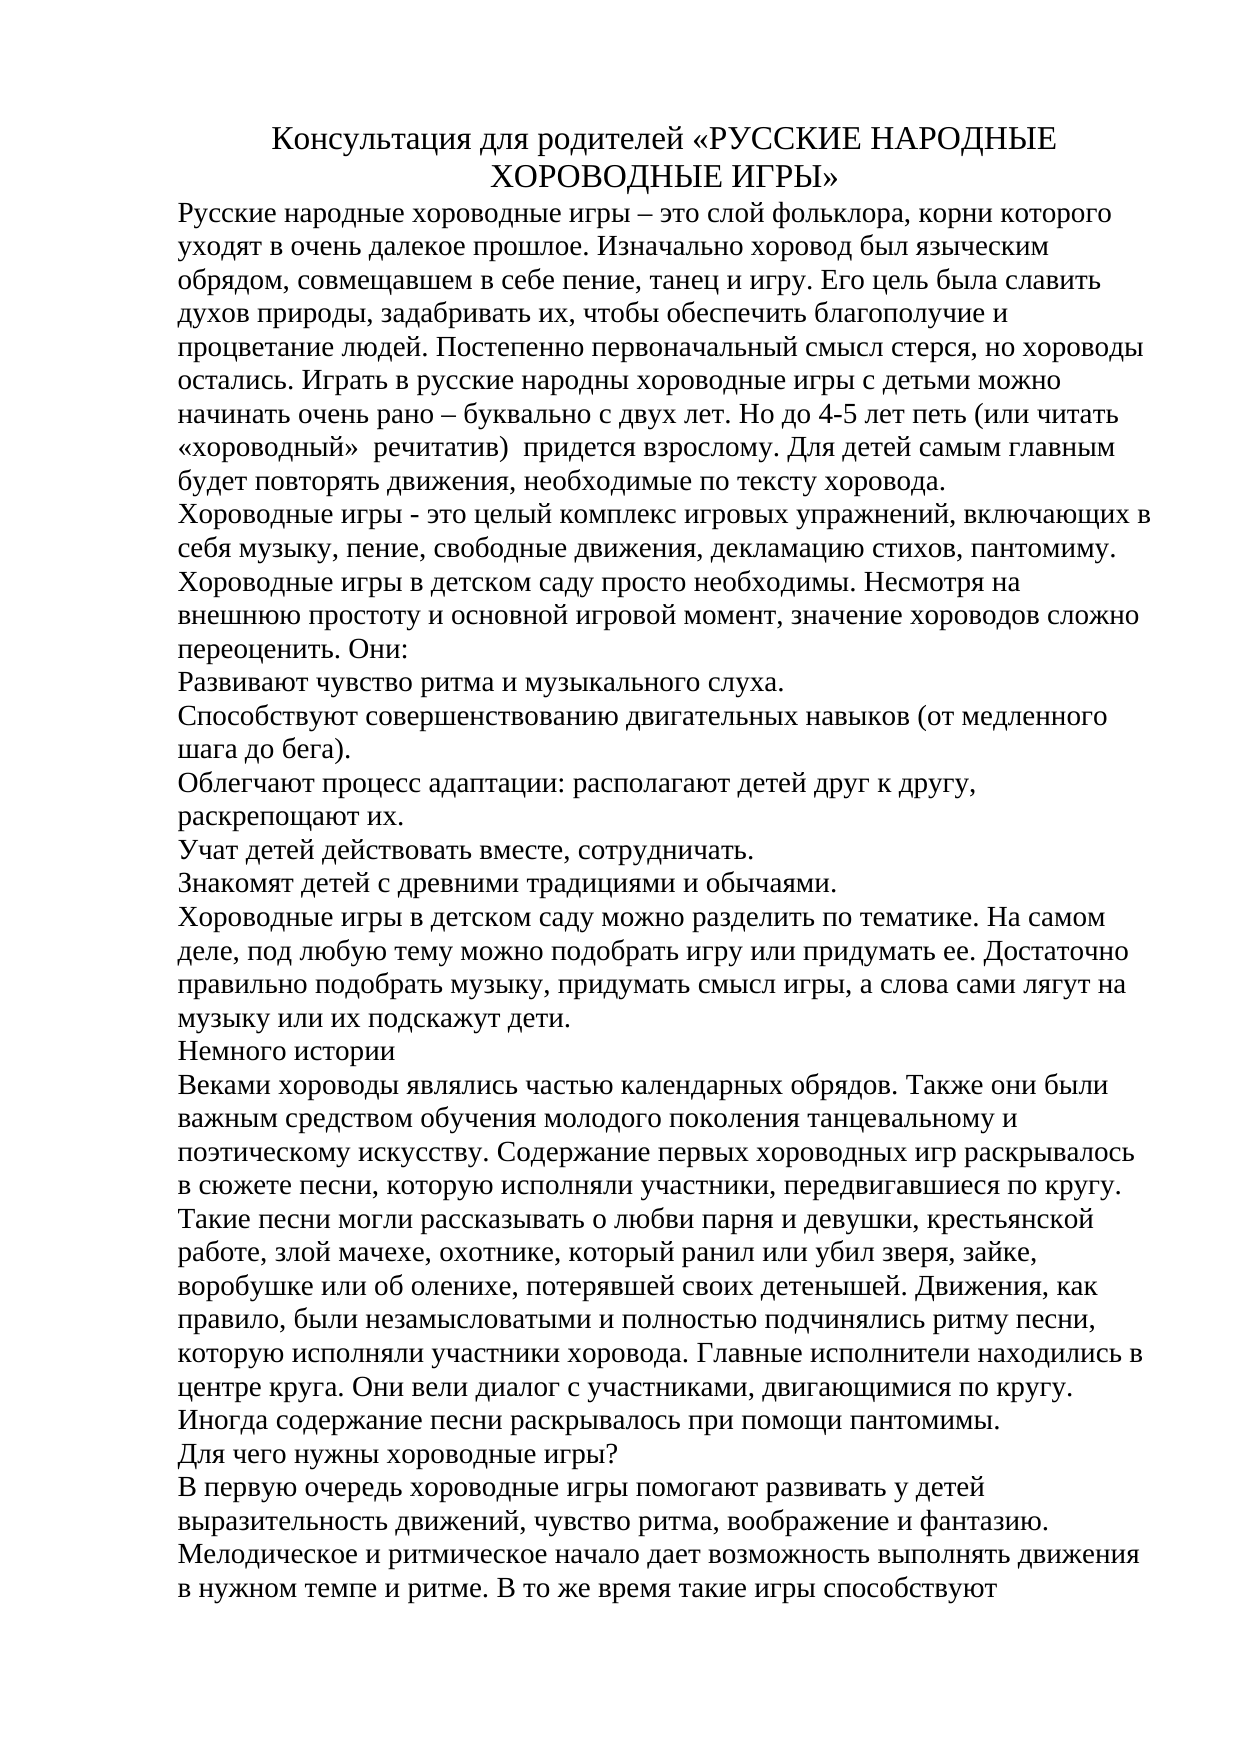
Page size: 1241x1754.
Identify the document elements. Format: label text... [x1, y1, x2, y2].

text Веками хороводы являлись частью календарных обрядов. Также они были важным средством обучения молодого поколения танцевальному и поэтическому искусству. Содержание первых хороводных игр раскрывалось в сюжете песни, которую исполняли участники, передвигавшиеся по кругу. Такие песни могли рассказывать о любви парня и девушки, крестьянской работе, злой мачехе, охотнике, который ранил или убил зверя, зайке, воробушке или об оленихе, потерявшей своих детенышей. Движения, как правило, были незамысловатыми и полностью подчинялись ритму песни, которую исполняли участники хоровода. Главные исполнители находились в центре круга. Они вели диалог с участниками, двигающимися по кругу. Иногда содержание песни раскрывалось при помощи пантомимы. [177, 1067, 1152, 1436]
text Развивают чувство ритма и музыкального слуха. [177, 664, 1152, 698]
text Консультация для родителей «РУССКИЕ НАРОДНЫЕ ХОРОВОДНЫЕ ИГРЫ» [177, 118, 1152, 195]
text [177, 1469, 1152, 1603]
text Русские народные хороводные игры – это слой фольклора, корни которого уходят в очень далекое прошлое. Изначально хоровод был языческим обрядом, совмещавшем в себе пение, танец и игру. Его цель была славить духов природы, задабривать их, чтобы обеспечить благополучие и процветание людей. Постепенно первоначальный смысл стерся, но хороводы остались. Играть в русские народны хороводные игры с детьми можно начинать очень рано – буквально с двух лет. Но до 4-5 лет петь (или читать «хороводный» речитатив) придется взрослому. Для детей самым главным будет повторять движения, необходимые по тексту хоровода. [177, 195, 1152, 497]
text Хороводные игры в детском саду можно разделить по тематике. На самом деле, под любую тему можно подобрать игру или придумать ее. Достаточно правильно подобрать музыку, придумать смысл игры, а слова сами лягут на музыку или их подскажут дети. [177, 899, 1152, 1033]
text Хороводные игры - это целый комплекс игровых упражнений, включающих в себя музыку, пение, свободные движения, декламацию стихов, пантомиму. [177, 497, 1152, 564]
text Способствуют совершенствованию двигательных навыков (от медленного шага до бега). [177, 698, 1152, 765]
text Для чего нужны хороводные игры? [177, 1436, 1152, 1469]
text Облегчают процесс адаптации: располагают детей друг к другу, раскрепощают их. [177, 765, 1152, 832]
text Учат детей действовать вместе, сотрудничать. [177, 832, 1152, 866]
text Немного истории [177, 1033, 1152, 1067]
text Знакомят детей с древними традициями и обычаями. [177, 866, 1152, 899]
text Хороводные игры в детском саду просто необходимы. Несмотря на внешнюю простоту и основной игровой момент, значение хороводов сложно переоценить. Они: [177, 564, 1152, 664]
